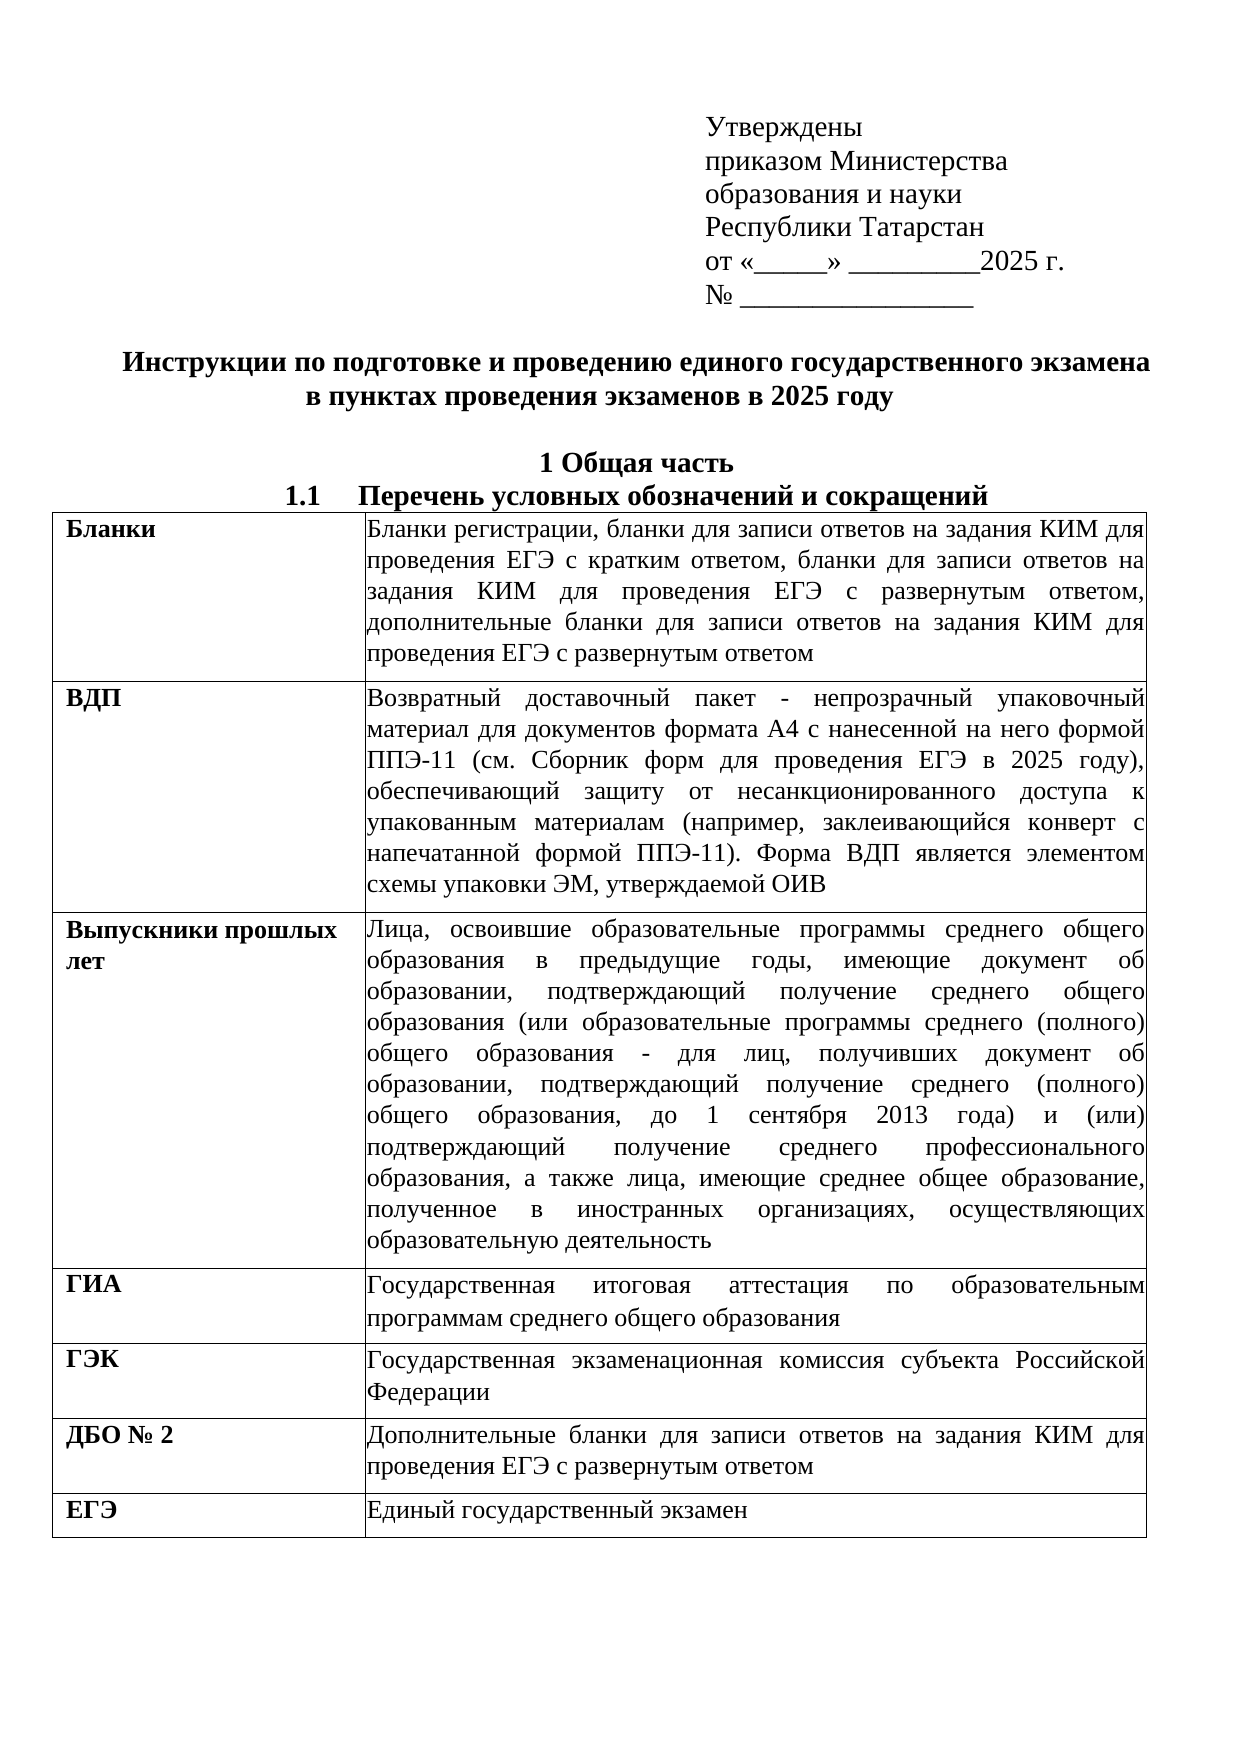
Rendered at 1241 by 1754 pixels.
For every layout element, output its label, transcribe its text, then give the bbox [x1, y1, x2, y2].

table_cell Возвратный доставочный пакет - непрозрачный упаковочный материал для документов формата А4 с нанесенной на него формой ППЭ-11 (см. Сборник форм для проведения ЕГЭ в 2025 году), обеспечивающий защиту от несанкционированного доступа к упакованным материалам (например, заклеивающийся конверт с напечатанной формой ППЭ-11). Форма ВДП является элементом схемы упаковки ЭМ, утверждаемой ОИВ [366, 682, 1146, 912]
table_header Бланки [53, 513, 365, 681]
table_cell ГИА [53, 1269, 365, 1342]
list Перечень условных обозначений и сокращений [41, 478, 1158, 512]
text № ________________ [705, 277, 1158, 311]
text 1 Общая часть [41, 445, 1158, 478]
text Утверждены [705, 110, 1158, 143]
table_cell ЕГЭ [53, 1494, 365, 1537]
table_cell ВДП [53, 682, 365, 912]
table_cell ГЭК [53, 1344, 365, 1418]
text Республики Татарстан [705, 210, 1158, 243]
text от «_____» _________2025 г. [705, 243, 1158, 277]
table_cell ДБО № 2 [53, 1419, 365, 1493]
table_cell Лица, освоившие образовательные программы среднего общего образования в предыдущие годы, имеющие документ об образовании, подтверждающий получение среднего общего образования (или образовательные программы среднего (полного) общего образования - для лиц, получивших документ об образовании, подтверждающий получение среднего (полного) общего образования, до 1 сентября 2013 года) и (или) подтверждающий получение среднего профессионального образования, а также лица, имеющие среднее общее образование, полученное в иностранных организациях, осуществляющих образовательную деятельность [366, 913, 1146, 1267]
table_header Бланки регистрации, бланки для записи ответов на задания КИМ для проведения ЕГЭ с кратким ответом, бланки для записи ответов на задания КИМ для проведения ЕГЭ с развернутым ответом, дополнительные бланки для записи ответов на задания КИМ для проведения ЕГЭ с развернутым ответом [366, 513, 1146, 681]
table_cell Выпускники прошлых лет [53, 913, 365, 1267]
text приказом Министерства образования и науки [705, 143, 1158, 210]
table_cell Единый государственный экзамен [366, 1494, 1146, 1537]
table_cell Дополнительные бланки для записи ответов на задания КИМ для проведения ЕГЭ с развернутым ответом [366, 1419, 1146, 1493]
table_cell Государственная экзаменационная комиссия субъекта Российской Федерации [366, 1344, 1146, 1418]
table_cell Государственная итоговая аттестация по образовательным программам среднего общего образования [366, 1269, 1146, 1342]
text Инструкции по подготовке и проведению единого государственного экзамена в пунктах проведения экзаменов в 2025 году [41, 344, 1158, 411]
